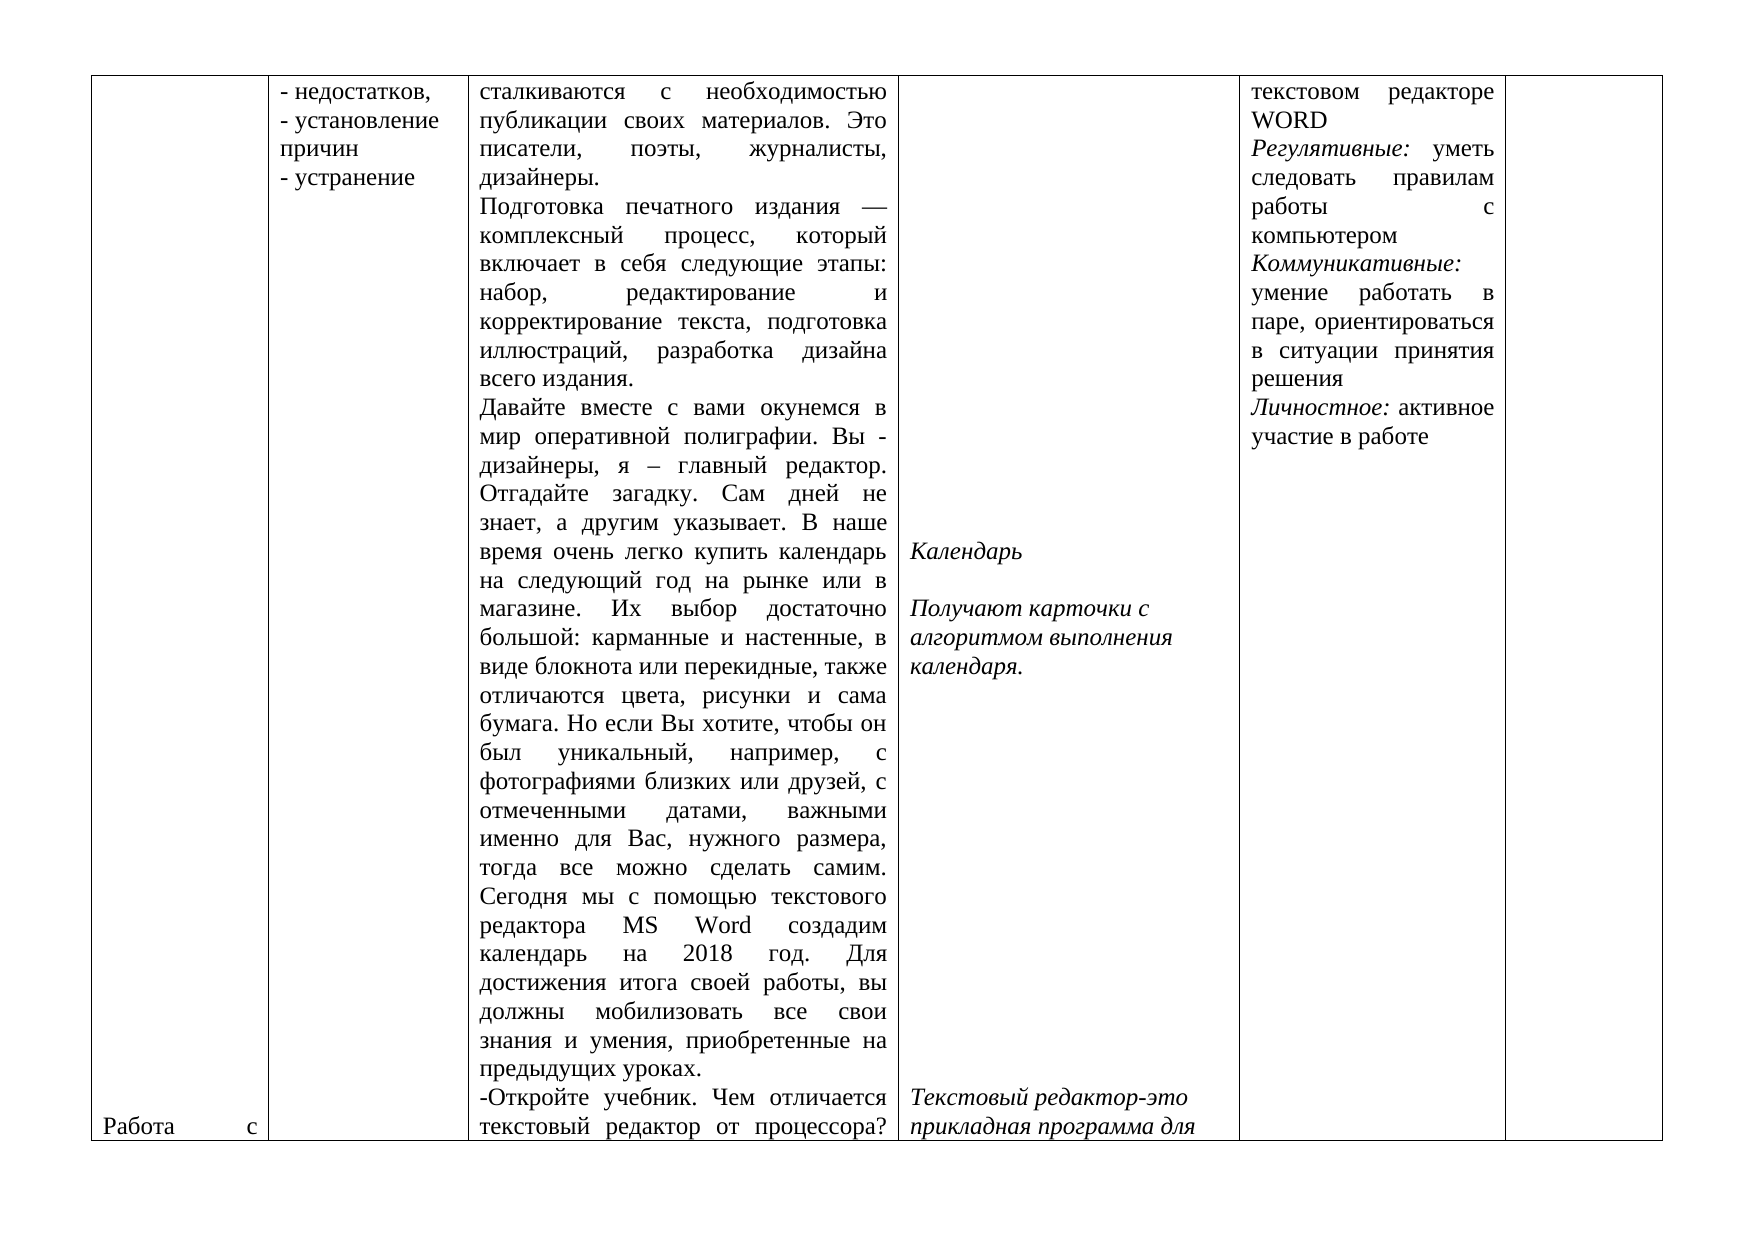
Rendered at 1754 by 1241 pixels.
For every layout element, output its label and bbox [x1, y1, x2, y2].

table_cell [1506, 76, 1662, 1140]
table_cell [469, 76, 898, 1140]
table_cell [1240, 76, 1505, 1140]
table_cell [92, 76, 268, 1140]
table_cell [269, 76, 468, 1140]
table_cell [899, 76, 1239, 1140]
